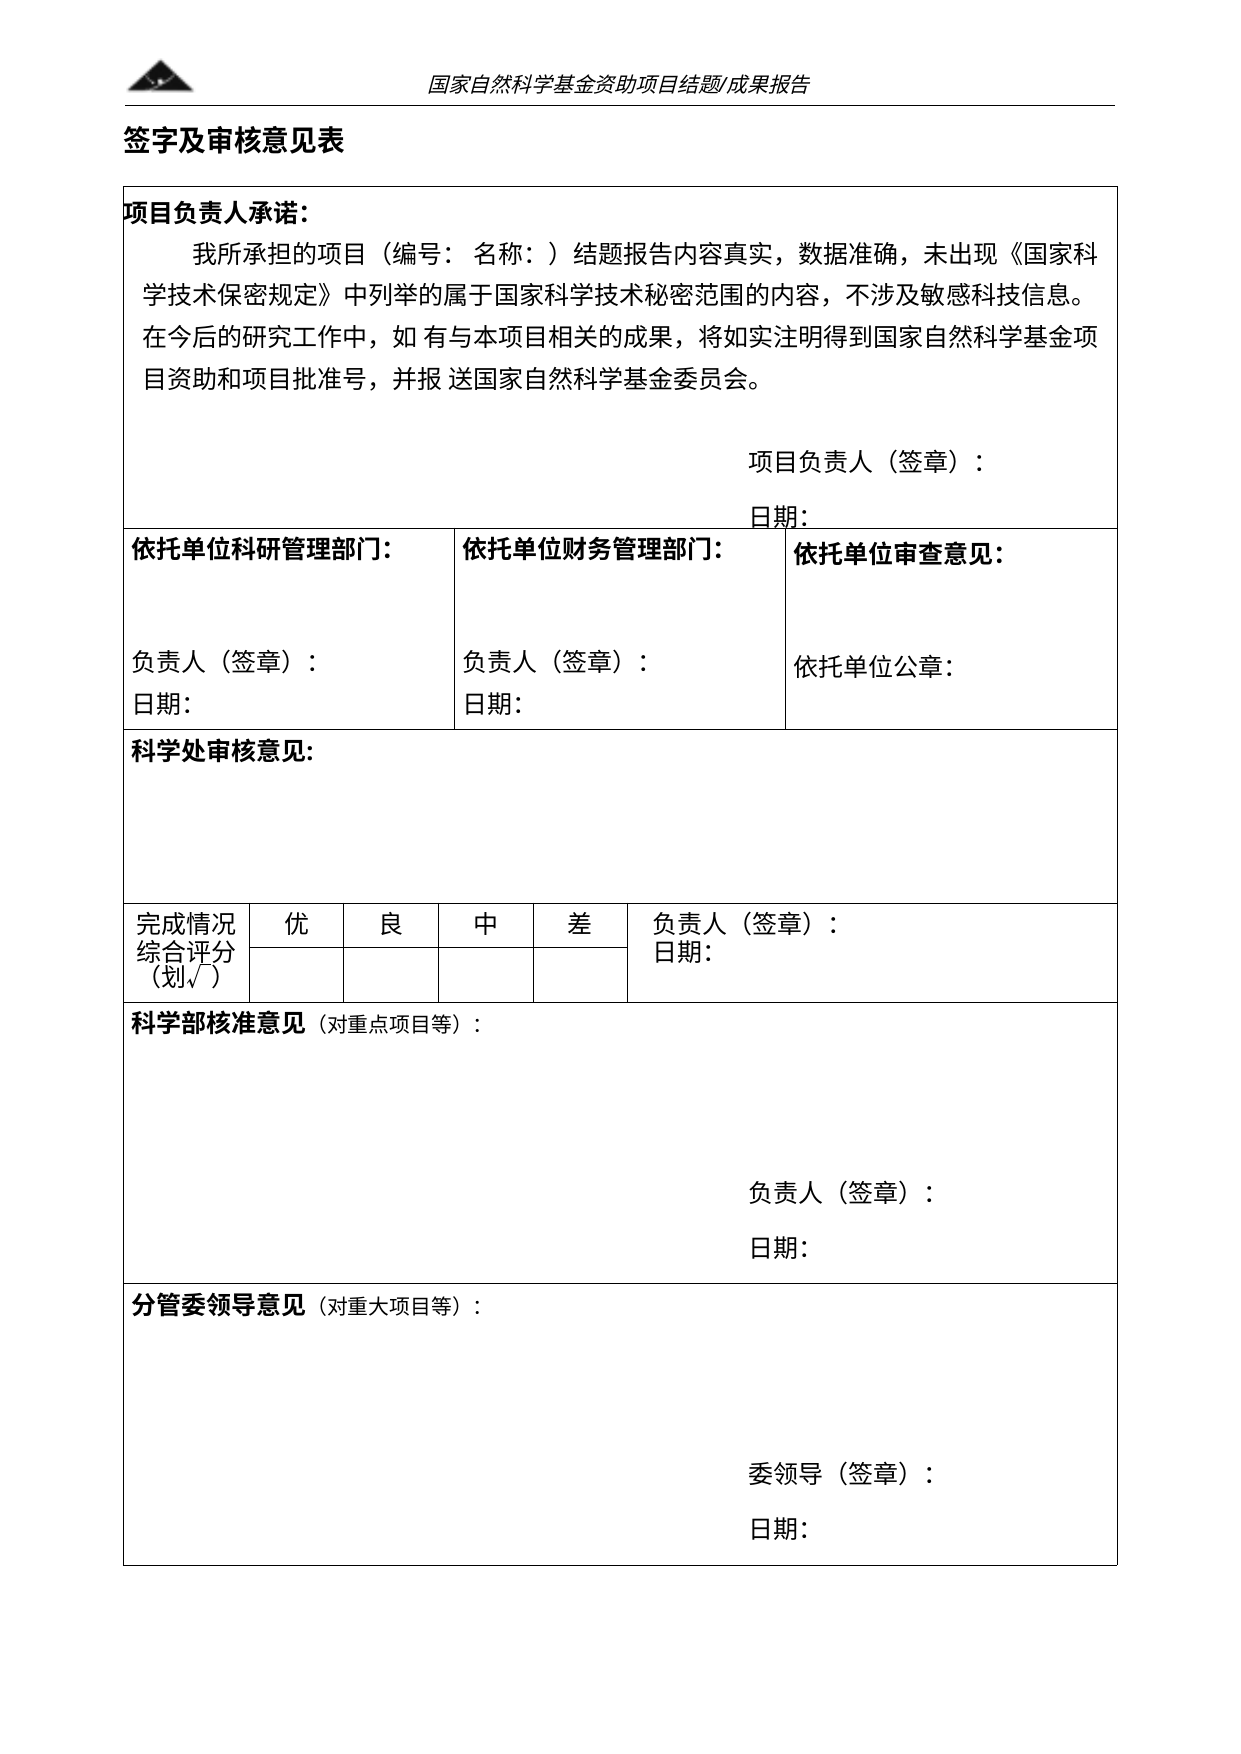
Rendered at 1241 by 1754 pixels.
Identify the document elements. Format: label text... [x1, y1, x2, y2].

table_cell 分管委领导意见（对重大项目等）： 委领导（签章）： 日期： [124, 1284, 1117, 1565]
table_cell [250, 948, 343, 1002]
table_cell 完成情况 综合评分 （划√） [124, 904, 249, 1002]
picture [125, 57, 198, 95]
table_cell [344, 948, 438, 1002]
table_cell 优 [250, 904, 343, 946]
table_cell 良 [344, 904, 438, 946]
table_cell 依托单位科研管理部门： 负责人（签章）： 日期： [124, 529, 454, 729]
table_cell [439, 948, 533, 1002]
table_cell 科学处审核意见: [124, 730, 1117, 902]
table_cell 依托单位财务管理部门： 负责人（签章）： 日期： [455, 529, 785, 729]
subtitle 签字及审核意见表 [123, 117, 356, 159]
table_cell 差 [534, 904, 627, 946]
table_header 项目负责人承诺： 我所承担的项目（编号： 名称：）结题报告内容真实，数据准确，未出现《国家科 学技术保密规定》中列举的属于国家科学技术秘密范围的内容，不涉及敏感科技信息。在今后的研究工作中，如 有与本项目相关的成果，将如实注明得到国家自然科学基金项目资助和项目批准号，并报 送国家自然科学基金委员会。 项目负责人（签章）： 日期： [124, 187, 1117, 528]
table_cell [534, 948, 627, 1002]
table_cell 科学部核准意见（对重点项目等）： 负责人（签章）： 日期： [124, 1003, 1117, 1283]
table_cell 负责人（签章）： 日期： [628, 904, 1117, 1002]
text 国家自然科学基金资助项目结题/成果报告 [427, 69, 1130, 99]
table_cell 中 [439, 904, 533, 946]
table_cell 依托单位审查意见： 依托单位公章： [786, 529, 1117, 729]
